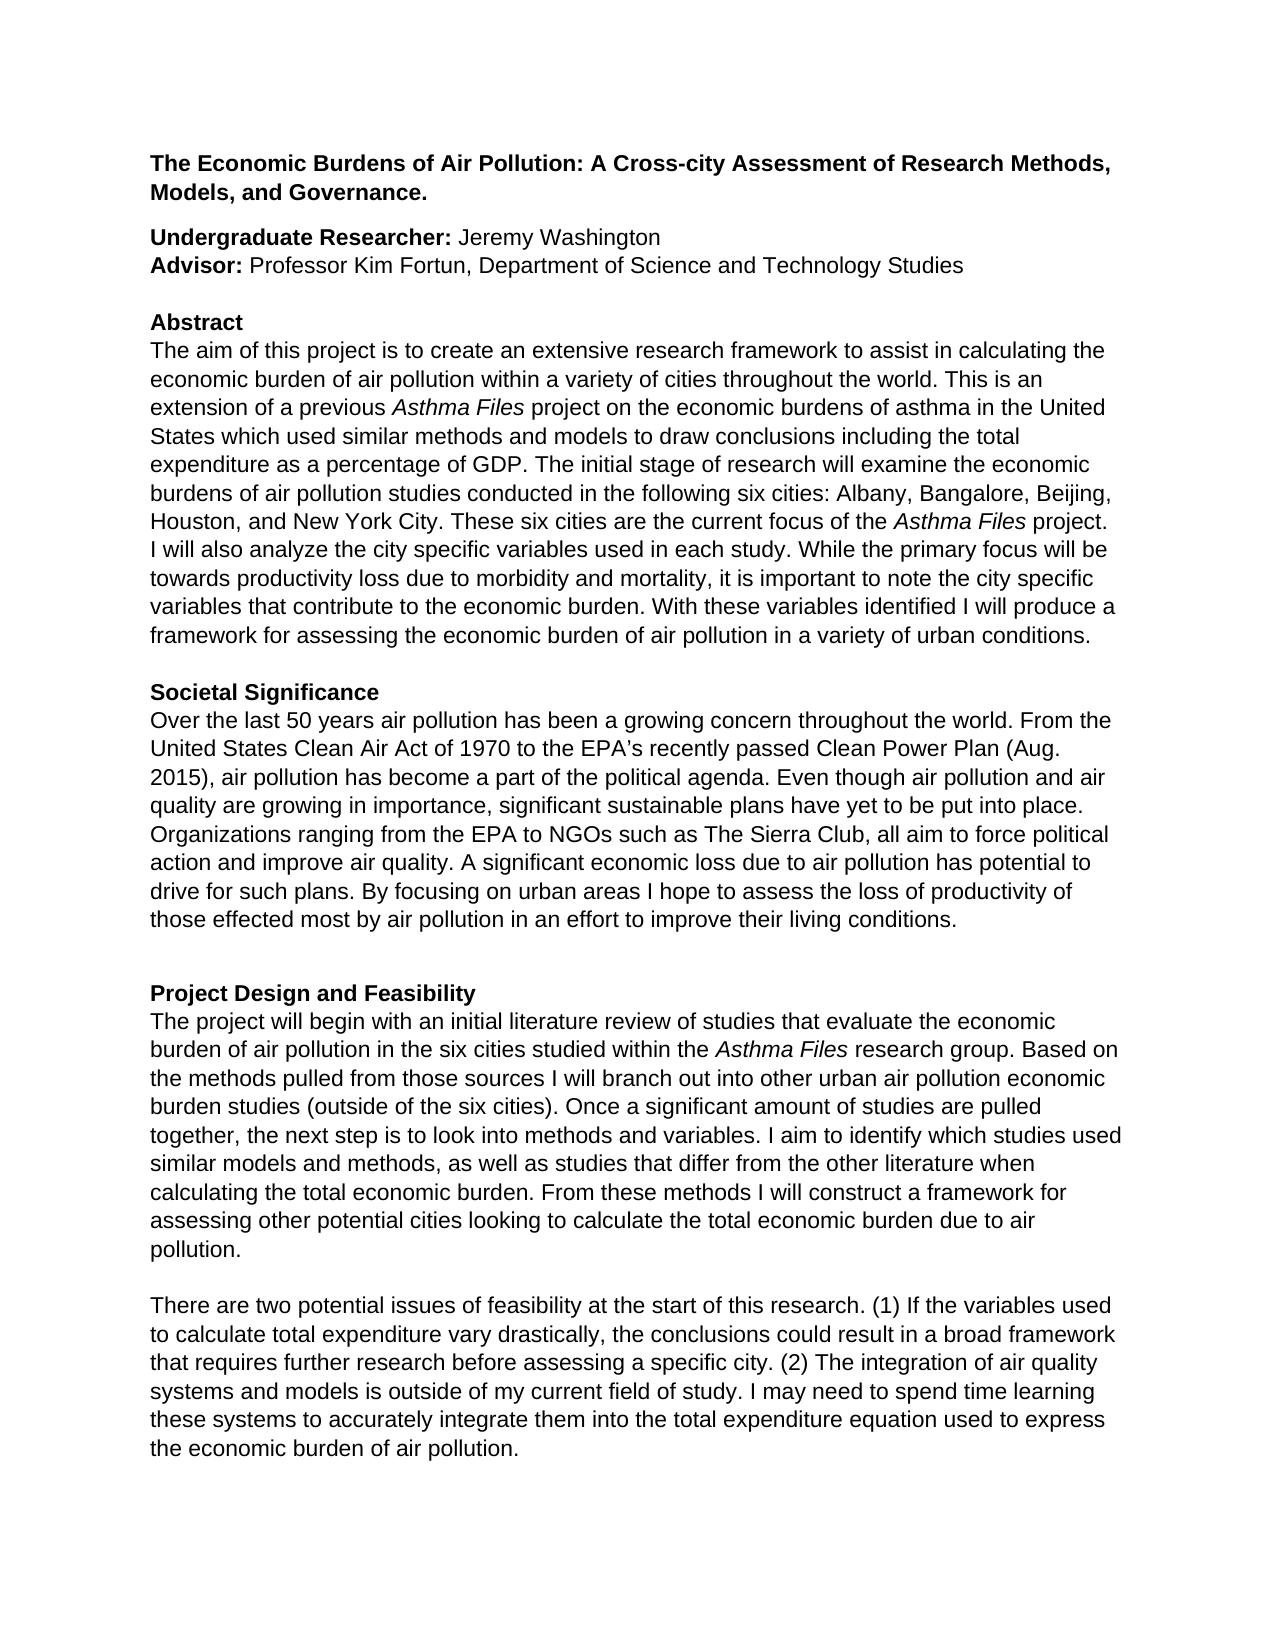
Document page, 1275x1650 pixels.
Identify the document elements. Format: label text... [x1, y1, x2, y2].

text Over the last 50 years air pollution has been a growing concern throughout the world. From the United States Clean Air Act of 1970 to the EPA’s recently passed Clean Power Plan (Aug. 2015), air pollution has become a part of the political agenda. Even though air pollution and air quality are growing in importance, significant sustainable plans have yet to be put into place. Organizations ranging from the EPA to NGOs such as The Sierra Club, all aim to force political action and improve air quality. A significant economic loss due to air pollution has potential to drive for such plans. By focusing on urban areas I hope to assess the loss of productivity of those effected most by air pollution in an effort to improve their living conditions. [150, 707, 1125, 932]
text There are two potential issues of feasibility at the start of this research. (1) If the variables used to calculate total expenditure vary drastically, the conclusions could result in a broad framework that requires further research before assessing a specific city. (2) The integration of air quality systems and models is outside of my current field of study. I may need to spend time learning these systems to accurately integrate them into the total expenditure equation used to express the economic burden of air pollution. [150, 1292, 1125, 1461]
text The project will begin with an initial literature review of studies that evaluate the economic burden of air pollution in the six cities studied within the Asthma Files research group. Based on the methods pulled from those sources I will branch out into other urban air pollution economic burden studies (outside of the six cities). Once a significant amount of studies are pulled together, the next step is to look into methods and variables. I aim to identify which studies used similar models and methods, as well as studies that differ from the other literature when calculating the total economic burden. From these methods I will construct a framework for assessing other potential cities looking to calculate the total economic burden due to air pollution. [150, 1008, 1125, 1262]
text Undergraduate Researcher: Jeremy Washington [150, 223, 1125, 250]
text The aim of this project is to create an extensive research framework to assist in calculating the economic burden of air pollution within a variety of cities throughout the world. This is an extension of a previous Asthma Files project on the economic burdens of asthma in the United States which used similar methods and models to draw conclusions including the total expenditure as a percentage of GDP. The initial stage of research will examine the economic burdens of air pollution studies conducted in the following six cities: Albany, Bangalore, Beijing, Houston, and New York City. These six cities are the current focus of the Asthma Files project. I will also analyze the city specific variables used in each study. While the primary focus will be towards productivity loss due to morbidity and mortality, it is important to note the city specific variables that contribute to the economic burden. With these variables identified I will produce a framework for assessing the economic burden of air pollution in a variety of urban conditions. [150, 337, 1125, 648]
text Societal Significance [150, 678, 1125, 705]
text Advisor: Professor Kim Fortun, Department of Science and Technology Studies [150, 252, 1125, 278]
text The Economic Burdens of Air Pollution: A Cross-city Assessment of Research Methods, Models, and Governance. [150, 150, 1125, 205]
text Abstract [150, 309, 1125, 335]
text Project Design and Feasibility [150, 979, 1125, 1006]
